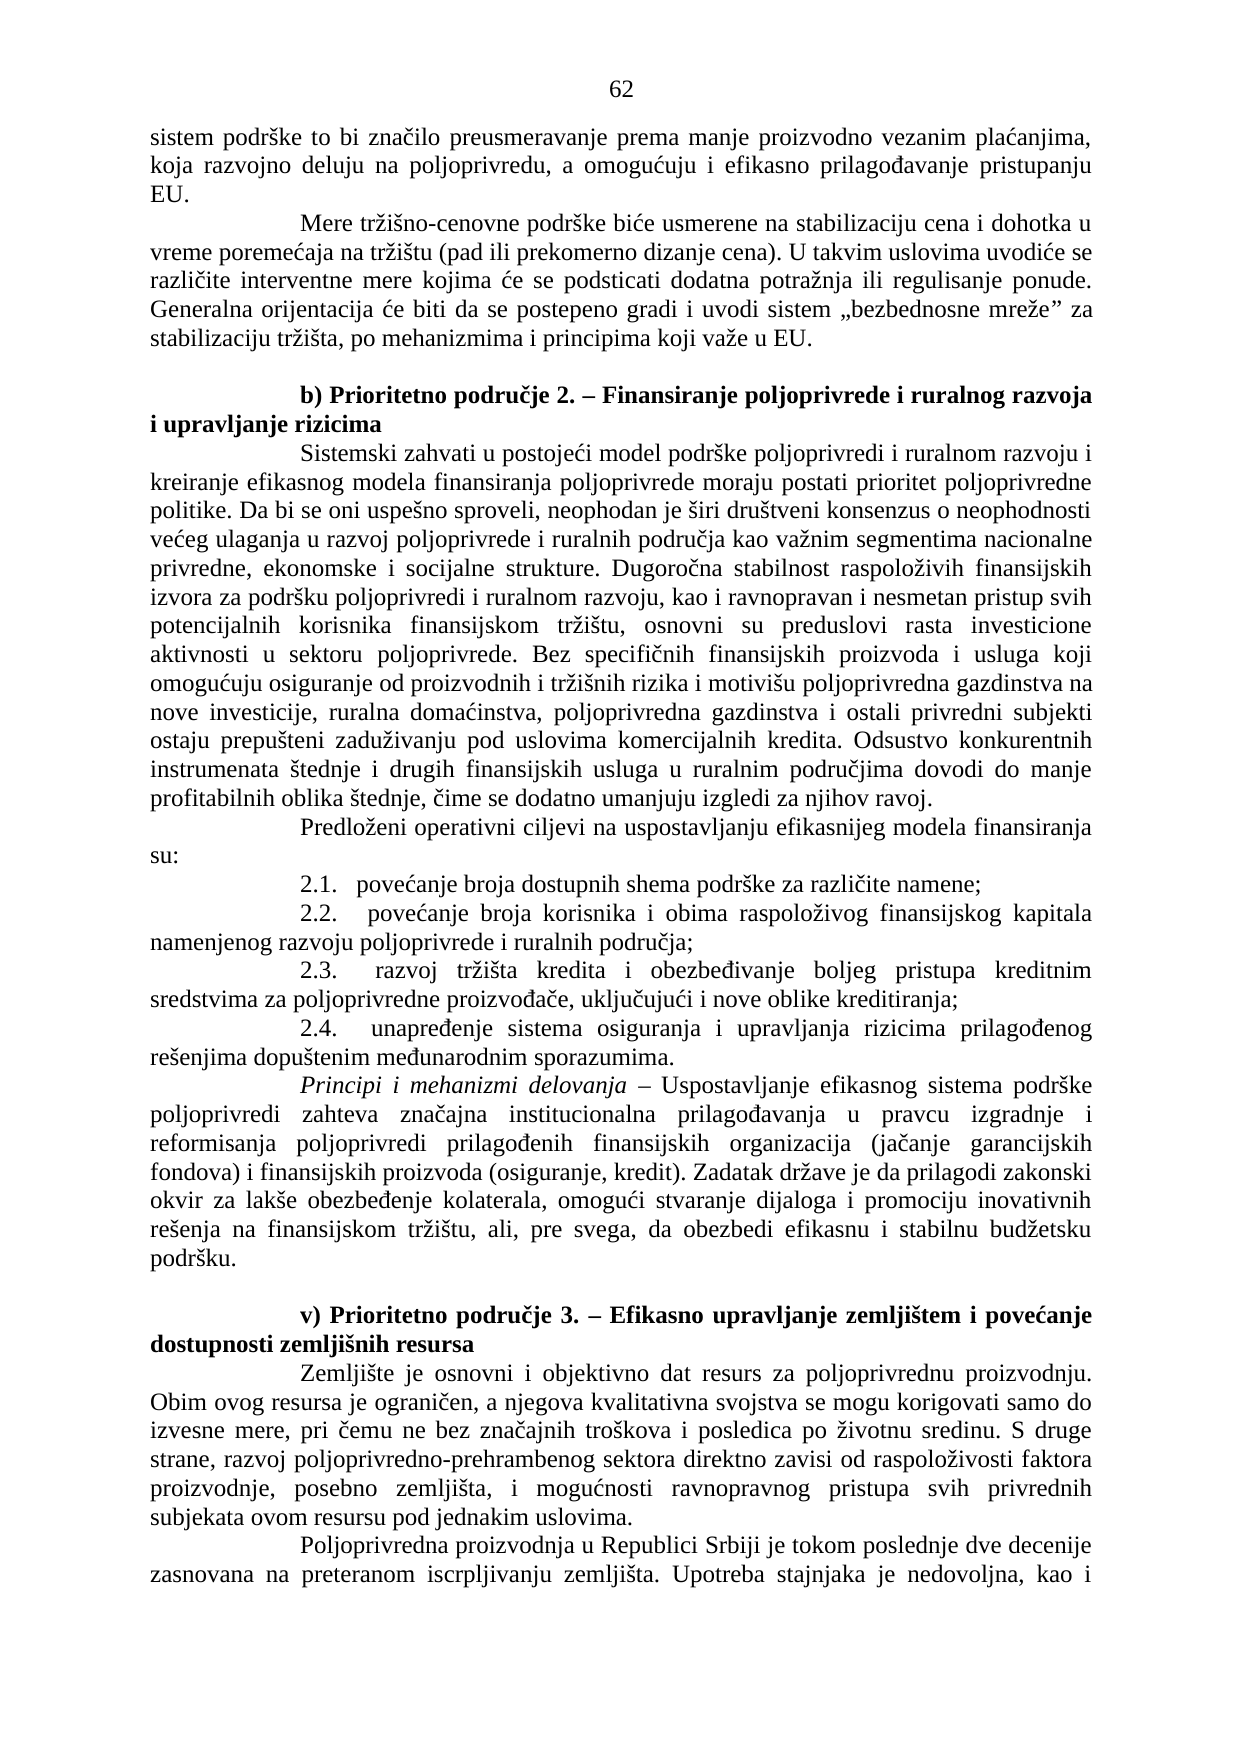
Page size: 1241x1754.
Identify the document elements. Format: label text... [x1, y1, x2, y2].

list razvoj tržišta kredita i obezbeđivanje boljeg pristupa kreditnim sredstvima za poljoprivredne proizvođače, uključujući i nove oblike kreditiranja; [150, 956, 1093, 1013]
text b) Prioritetno područje 2. – Finansiranje poljoprivrede i ruralnog razvoja i upravljanje rizicima [150, 381, 1093, 438]
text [150, 122, 1093, 208]
text Principi i mehanizmi delovanja – Uspostavljanje efikasnog sistema podrške poljoprivredi zahteva značajna institucionalna prilagođavanja u pravcu izgradnje i reformisanja poljoprivredi prilagođenih finansijskih organizacija (jačanje garancijskih fondova) i finansijskih proizvoda (osiguranje, kredit). Zadatak države je da prilagodi zakonski okvir za lakše obezbeđenje kolaterala, omogući stvaranje dijaloga i promociju inovativnih rešenja na finansijskom tržištu, ali, pre svega, da obezbedi efikasnu i stabilnu budžetsku podršku. [150, 1071, 1093, 1272]
text Mere tržišno-cenovne podrške biće usmerene na stabilizaciju cena i dohotka u vreme poremećaja na tržištu (pad ili prekomerno dizanje cena). U takvim uslovima uvodiće se različite interventne mere kojima će se podsticati dodatna potražnja ili regulisanje ponude. Generalna orijentacija će biti da se postepeno gradi i uvodi sistem „bezbednosne mreže” za stabilizaciju tržišta, po mehanizmima i principima koji važe u EU. [150, 208, 1093, 352]
text Sistemski zahvati u postojeći model podrške poljoprivredi i ruralnom razvoju i kreiranje efikasnog modela finansiranja poljoprivrede moraju postati prioritet poljoprivredne politike. Da bi se oni uspešno sproveli, neophodan je širi društveni konsenzus o neophodnosti većeg ulaganja u razvoj poljoprivrede i ruralnih područja kao važnim segmentima nacionalne privredne, ekonomske i socijalne strukture. Dugoročna stabilnost raspoloživih finansijskih izvora za podršku poljoprivredi i ruralnom razvoju, kao i ravnopravan i nesmetan pristup svih potencijalnih korisnika finansijskom tržištu, osnovni su preduslovi rasta investicione aktivnosti u sektoru poljoprivrede. Bez specifičnih finansijskih proizvoda i usluga koji omogućuju osiguranje od proizvodnih i tržišnih rizika i motivišu poljoprivredna gazdinstva na nove investicije, ruralna domaćinstva, poljoprivredna gazdinstva i ostali privredni subjekti ostaju prepušteni zaduživanju pod uslovima komercijalnih kredita. Odsustvo konkurentnih instrumenata štednje i drugih finansijskih usluga u ruralnim područjima dovodi do manje profitabilnih oblika štednje, čime se dodatno umanjuju izgledi za njihov ravoj. [150, 438, 1093, 812]
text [150, 1531, 1093, 1588]
list unapređenje sistema osiguranja i upravljanja rizicima prilagođenog rešenjima dopuštenim međunarodnim sporazumima. [150, 1013, 1093, 1071]
text Predloženi operativni ciljevi na uspostavljanju efikasnijeg modela finansiranja su: [150, 812, 1093, 869]
list povećanje broja korisnika i obima raspoloživog finansijskog kapitala namenjenog razvoju poljoprivrede i ruralnih područja; [150, 898, 1093, 956]
text v) Prioritetno područje 3. – Efikasno upravljanje zemljištem i povećanje dostupnosti zemljišnih resursa [150, 1301, 1093, 1358]
text Zemljište je osnovni i objektivno dat resurs za poljoprivrednu proizvodnju. Obim ovog resursa je ograničen, a njegova kvalitativna svojstva se mogu korigovati samo do izvesne mere, pri čemu ne bez značajnih troškova i posledica po životnu sredinu. S druge strane, razvoj poljoprivredno-prehrambenog sektora direktno zavisi od raspoloživosti faktora proizvodnje, posebno zemljišta, i mogućnosti ravnopravnog pristupa svih privrednih subjekata ovom resursu pod jednakim uslovima. [150, 1358, 1093, 1531]
list povećanje broja dostupnih shema podrške za različite namene; [150, 869, 1093, 898]
